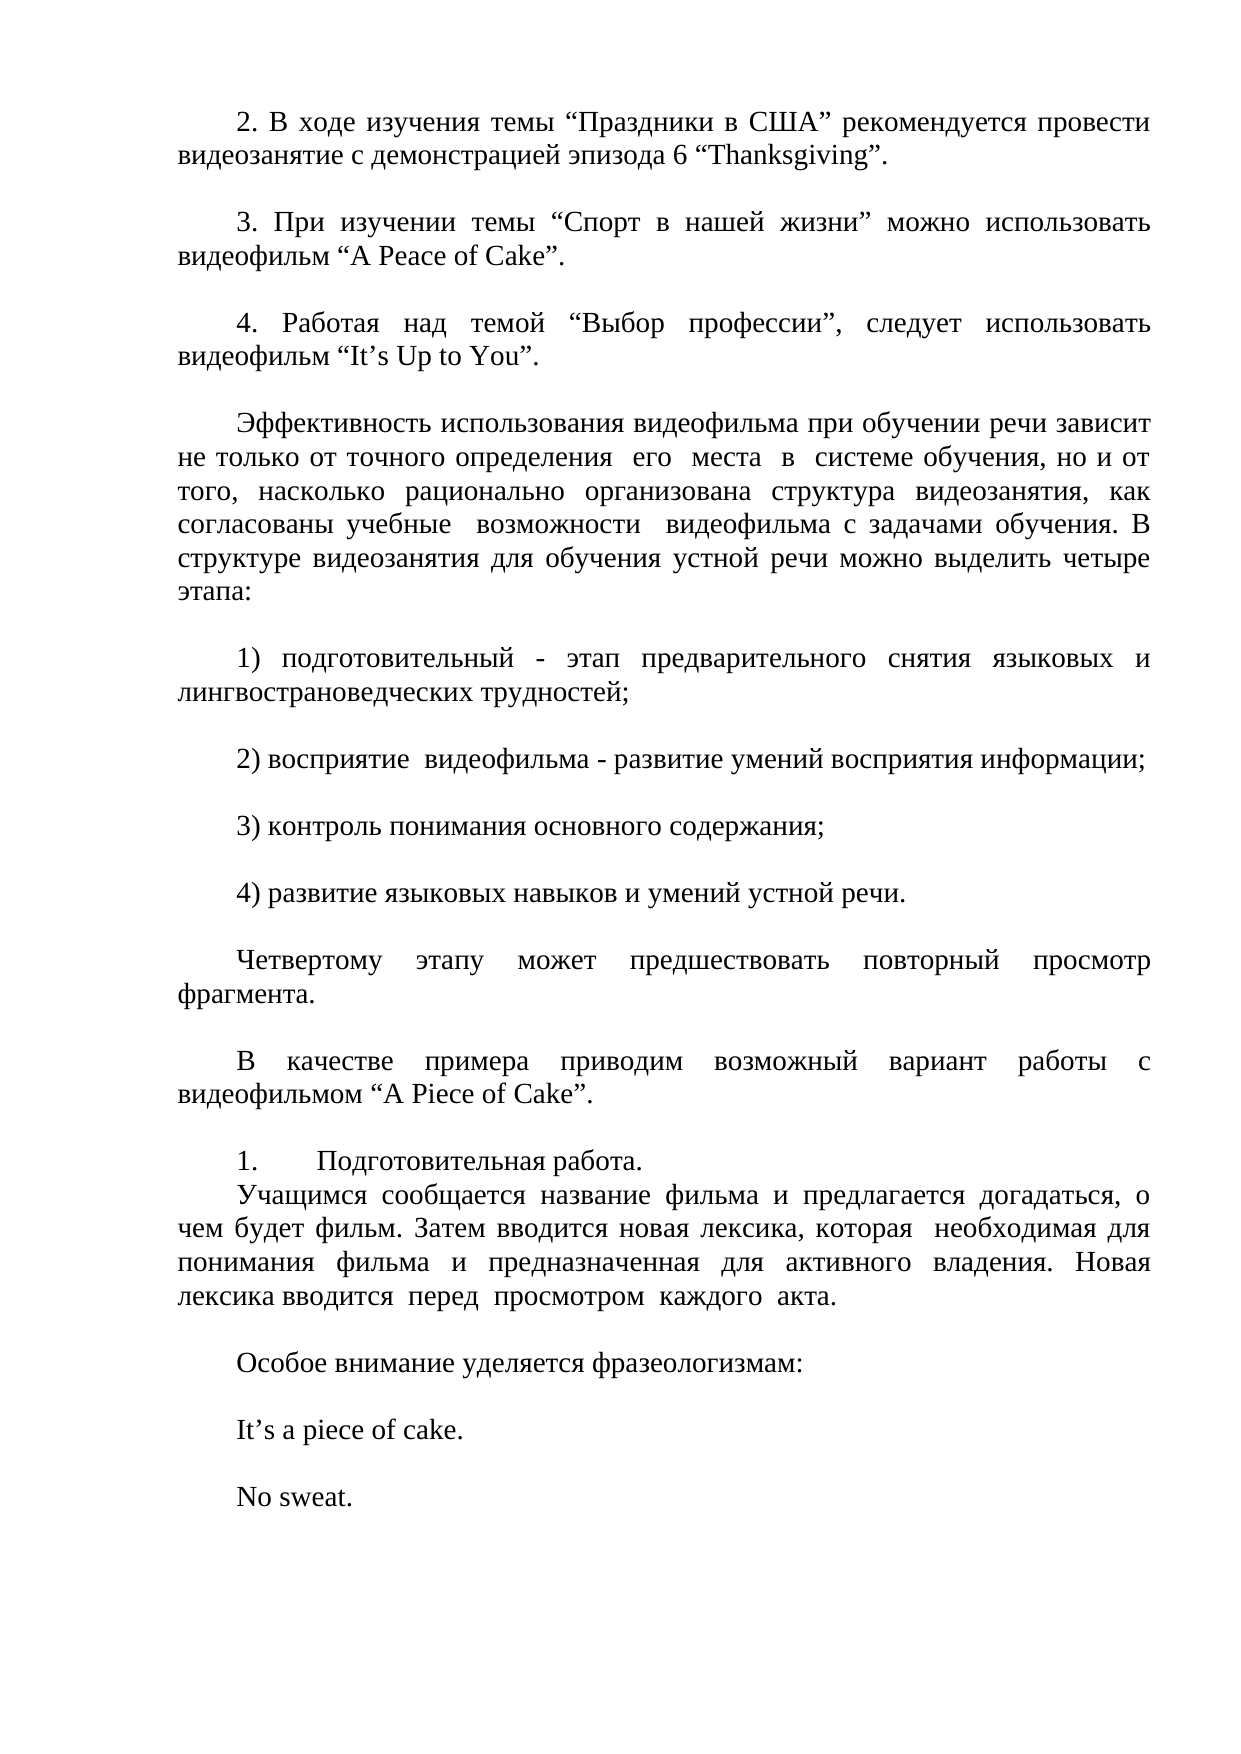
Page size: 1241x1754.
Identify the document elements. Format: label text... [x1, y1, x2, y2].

text 4. Работая над темой “Выбор профессии”, следует использовать видеофильм “It’s Up to You”. [177, 305, 1152, 372]
text No sweat. [177, 1479, 1152, 1512]
text 1. Подготовительная работа. [177, 1143, 1152, 1177]
text Особое внимание уделяется фразеологизмам: [177, 1345, 1152, 1378]
text Учащимся сообщается название фильма и предлагается догадаться, о чем будет фильм. Затем вводится новая лексика, которая необходимая для понимания фильма и предназначенная для активного владения. Новая лексика вводится перед просмотром каждого акта. [177, 1177, 1152, 1311]
text 3) контроль понимания основного содержания; [177, 808, 1152, 842]
text Эффективность использования видеофильма при обучении речи зависит не только от точного определения его места в системе обучения, но и от того, насколько рационально организована структура видеозанятия, как согласованы учебные возможности видеофильма с задачами обучения. В структуре видеозанятия для обучения устной речи можно выделить четыре этапа: [177, 406, 1152, 607]
text Четвертому этапу может предшествовать повторный просмотр фрагмента. [177, 942, 1152, 1009]
text 2) восприятие видеофильма - развитие умений восприятия информации; [177, 741, 1152, 774]
text 1) подготовительный - этап предварительного снятия языковых и лингвостpановедческих трудностей; [177, 640, 1152, 707]
text 2. В ходе изучения темы “Праздники в США” рекомендуется провести видеозанятие с демонстрацией эпизода 6 “Thanksgiving”. [177, 104, 1152, 171]
text 3. При изучении темы “Спорт в нашей жизни” можно использовать видеофильм “A Peace of Cake”. [177, 204, 1152, 271]
text It’s a piece of cake. [177, 1412, 1152, 1445]
text В качестве примера приводим возможный вариант работы с видеофильмом “A Piece of Cake”. [177, 1043, 1152, 1110]
text 4) развитие языковых навыков и умений устной речи. [177, 875, 1152, 909]
